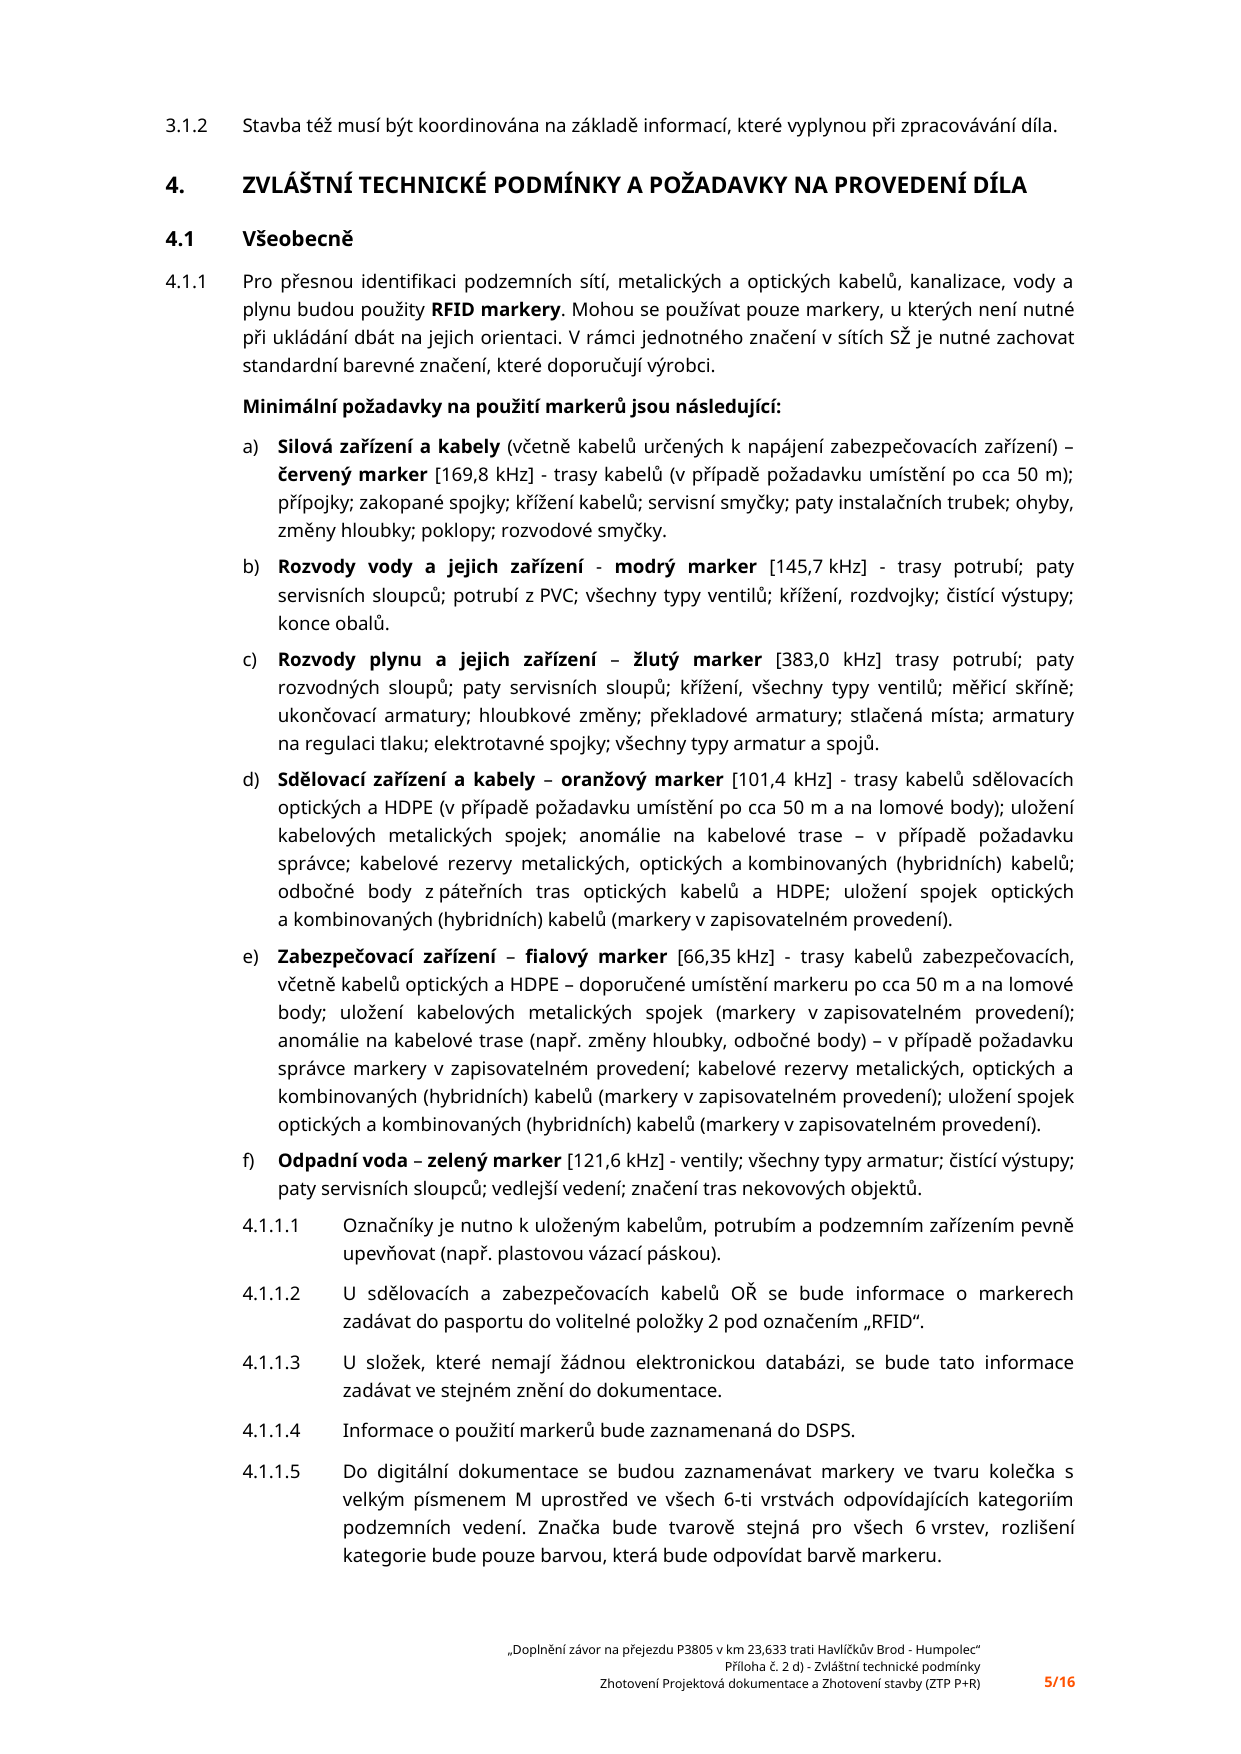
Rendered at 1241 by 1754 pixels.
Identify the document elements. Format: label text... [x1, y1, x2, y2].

text Stavba též musí být koordinována na základě informací, které vyplynou při zpracovávání díla. [165, 112, 1075, 138]
list Silová zařízení a kabely (včetně kabelů určených k napájení zabezpečovacích zařízení) – červený marker [169,8 kHz] - trasy kabelů (v případě požadavku umístění po cca 50 m); přípojky; zakopané spojky; křížení kabelů; servisní smyčky; paty instalačních trubek; ohyby, změny hloubky; poklopy; rozvodové smyčky. [242, 433, 1075, 543]
text Všeobecně [165, 224, 1075, 253]
text U složek, které nemají žádnou elektronickou databázi, se bude tato informace zadávat ve stejném znění do dokumentace. [242, 1349, 1075, 1403]
text Rozvody vody a jejich zařízení - modrý marker [145,7 kHz] - trasy potrubí; paty servisních sloupců; potrubí z PVC; všechny typy ventilů; křížení, rozdvojky; čistící výstupy; konce obalů. [242, 554, 1075, 635]
text Pro přesnou identifikaci podzemních sítí, metalických a optických kabelů, kanalizace, vody a plynu budou použity RFID markery. Mohou se používat pouze markery, u kterých není nutné při ukládání dbát na jejich orientaci. V rámci jednotného značení v sítích SŽ je nutné zachovat standardní barevné značení, které doporučují výrobci. [165, 268, 1075, 378]
text U sdělovacích a zabezpečovacích kabelů OŘ se bude informace o markerech zadávat do pasportu do volitelné položky 2 pod označením „RFID“. [242, 1281, 1075, 1334]
text Minimální požadavky na použití markerů jsou následující: [242, 393, 1075, 418]
text Informace o použití markerů bude zaznamenaná do DSPS. [242, 1418, 1075, 1443]
text Sdělovací zařízení a kabely – oranžový marker [101,4 kHz] - trasy kabelů sdělovacích optických a HDPE (v případě požadavku umístění po cca 50 m a na lomové body); uložení kabelových metalických spojek; anomálie na kabelové trase – v případě požadavku správce; kabelové rezervy metalických, optických a kombinovaných (hybridních) kabelů; odbočné body z páteřních tras optických kabelů a HDPE; uložení spojek optických a kombinovaných (hybridních) kabelů (markery v zapisovatelném provedení). [242, 767, 1075, 932]
text Do digitální dokumentace se budou zaznamenávat markery ve tvaru kolečka s velkým písmenem M uprostřed ve všech 6-ti vrstvách odpovídajících kategoriím podzemních vedení. Značka bude tvarově stejná pro všech 6 vrstev, rozlišení kategorie bude pouze barvou, která bude odpovídat barvě markeru. [242, 1458, 1075, 1568]
text ZVLÁŠTNÍ TECHNICKÉ PODMÍNKY A POŽADAVKY NA PROVEDENÍ DÍLA [165, 169, 1075, 201]
text Zabezpečovací zařízení – fialový marker [66,35 kHz] - trasy kabelů zabezpečovacích, včetně kabelů optických a HDPE – doporučené umístění markeru po cca 50 m a na lomové body; uložení kabelových metalických spojek (markery v zapisovatelném provedení); anomálie na kabelové trase (např. změny hloubky, odbočné body) – v případě požadavku správce markery v zapisovatelném provedení; kabelové rezervy metalických, optických a kombinovaných (hybridních) kabelů (markery v zapisovatelném provedení); uložení spojek optických a kombinovaných (hybridních) kabelů (markery v zapisovatelném provedení). [242, 943, 1075, 1137]
text Odpadní voda – zelený marker [121,6 kHz] - ventily; všechny typy armatur; čistící výstupy; paty servisních sloupců; vedlejší vedení; značení tras nekovových objektů. [242, 1148, 1075, 1201]
text Označníky je nutno k uloženým kabelům, potrubím a podzemním zařízením pevně upevňovat (např. plastovou vázací páskou). [242, 1212, 1075, 1266]
text Rozvody plynu a jejich zařízení – žlutý marker [383,0 kHz] trasy potrubí; paty rozvodných sloupů; paty servisních sloupů; křížení, všechny typy ventilů; měřicí skříně; ukončovací armatury; hloubkové změny; překladové armatury; stlačená místa; armatury na regulaci tlaku; elektrotavné spojky; všechny typy armatur a spojů. [242, 646, 1075, 756]
